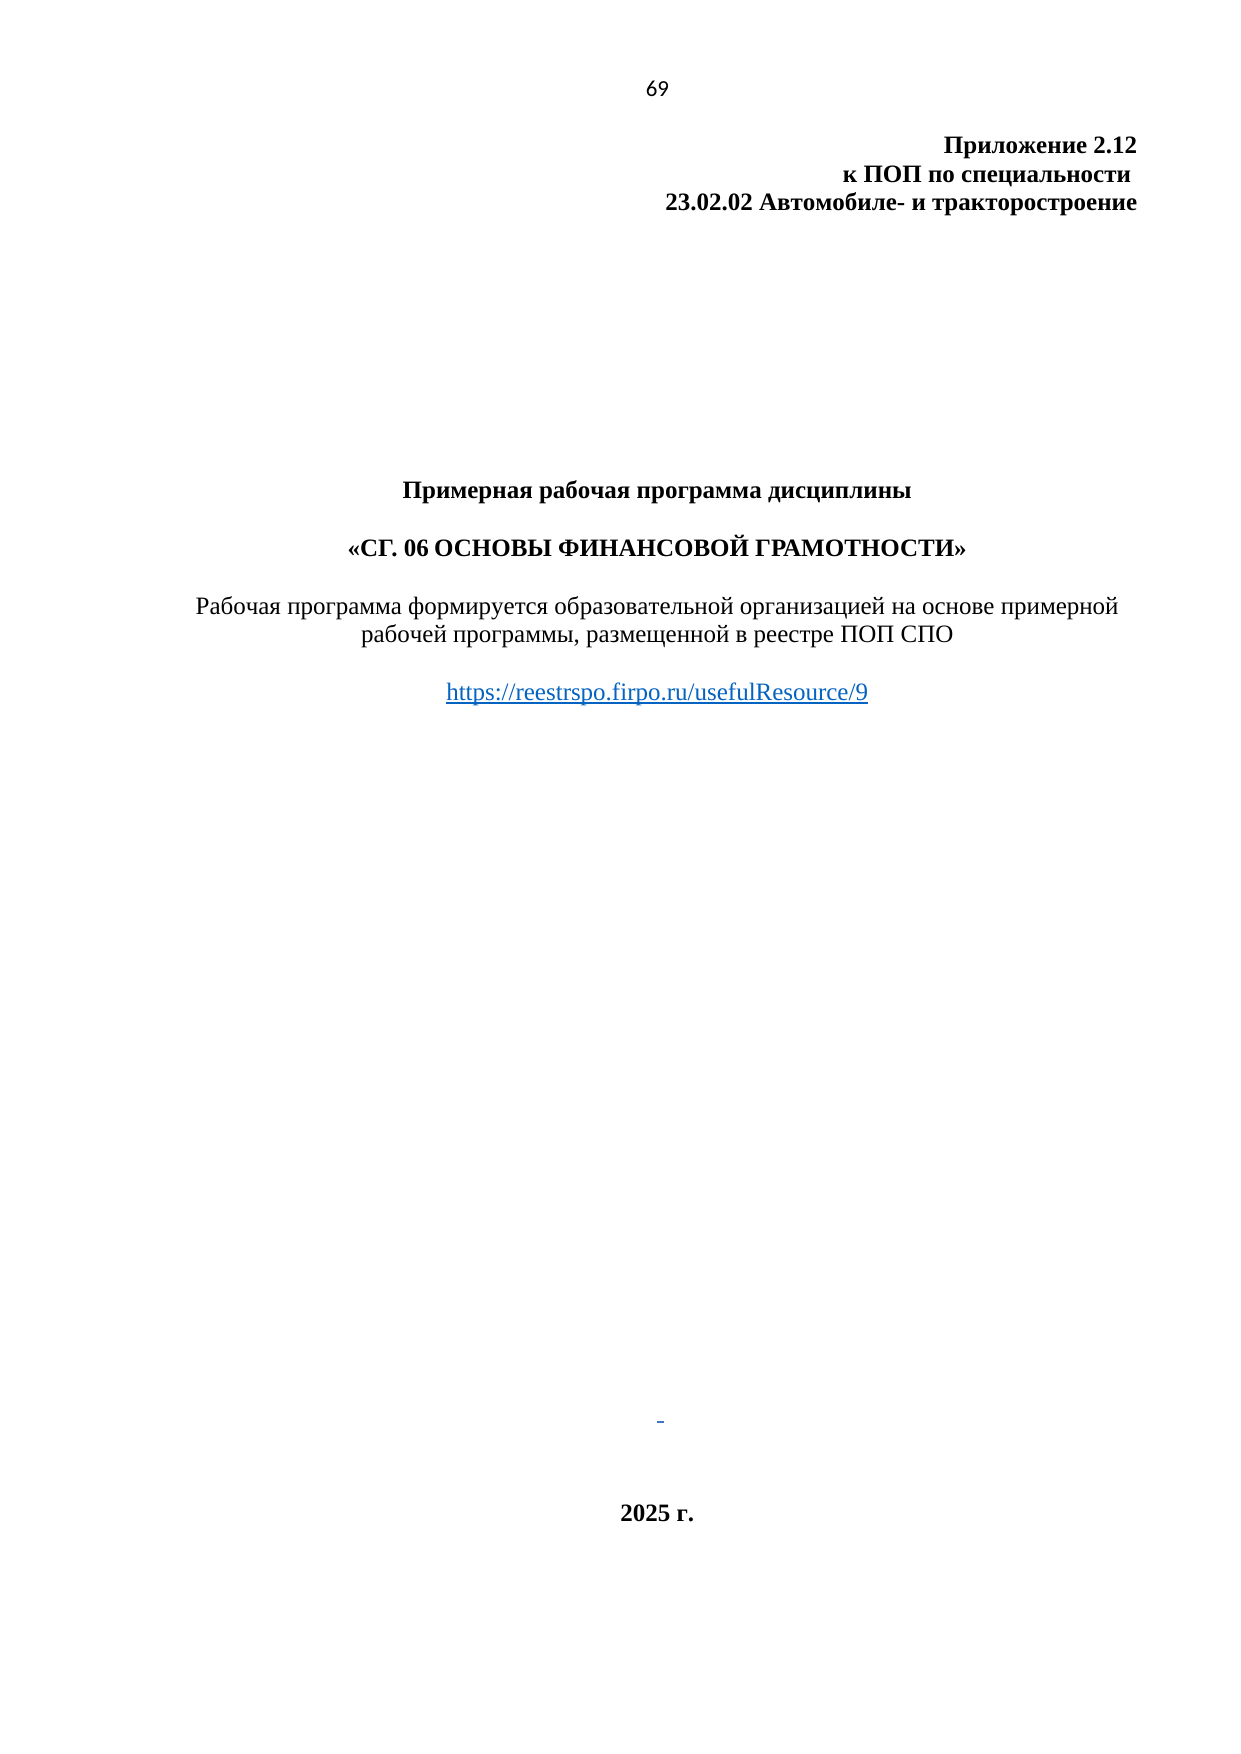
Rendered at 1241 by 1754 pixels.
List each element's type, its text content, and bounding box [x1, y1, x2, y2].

text Примерная рабочая программа дисциплины [177, 475, 1137, 504]
text Рабочая программа формируется образовательной организацией на основе примерной рабочей программы, размещенной в реестре ПОП СПО [177, 591, 1137, 648]
text https://reestrspo.firpo.ru/usefulResource/9 [177, 677, 1137, 706]
text 2025 г. [177, 1498, 1137, 1527]
text к ПОП по специальности 23.02.02 Автомобиле- и тракторостроение [177, 159, 1137, 216]
text «СГ. 06 ОСНОВЫ ФИНАНСОВОЙ ГРАМОТНОСТИ» [177, 533, 1137, 562]
text Приложение 2.12 [177, 130, 1137, 159]
